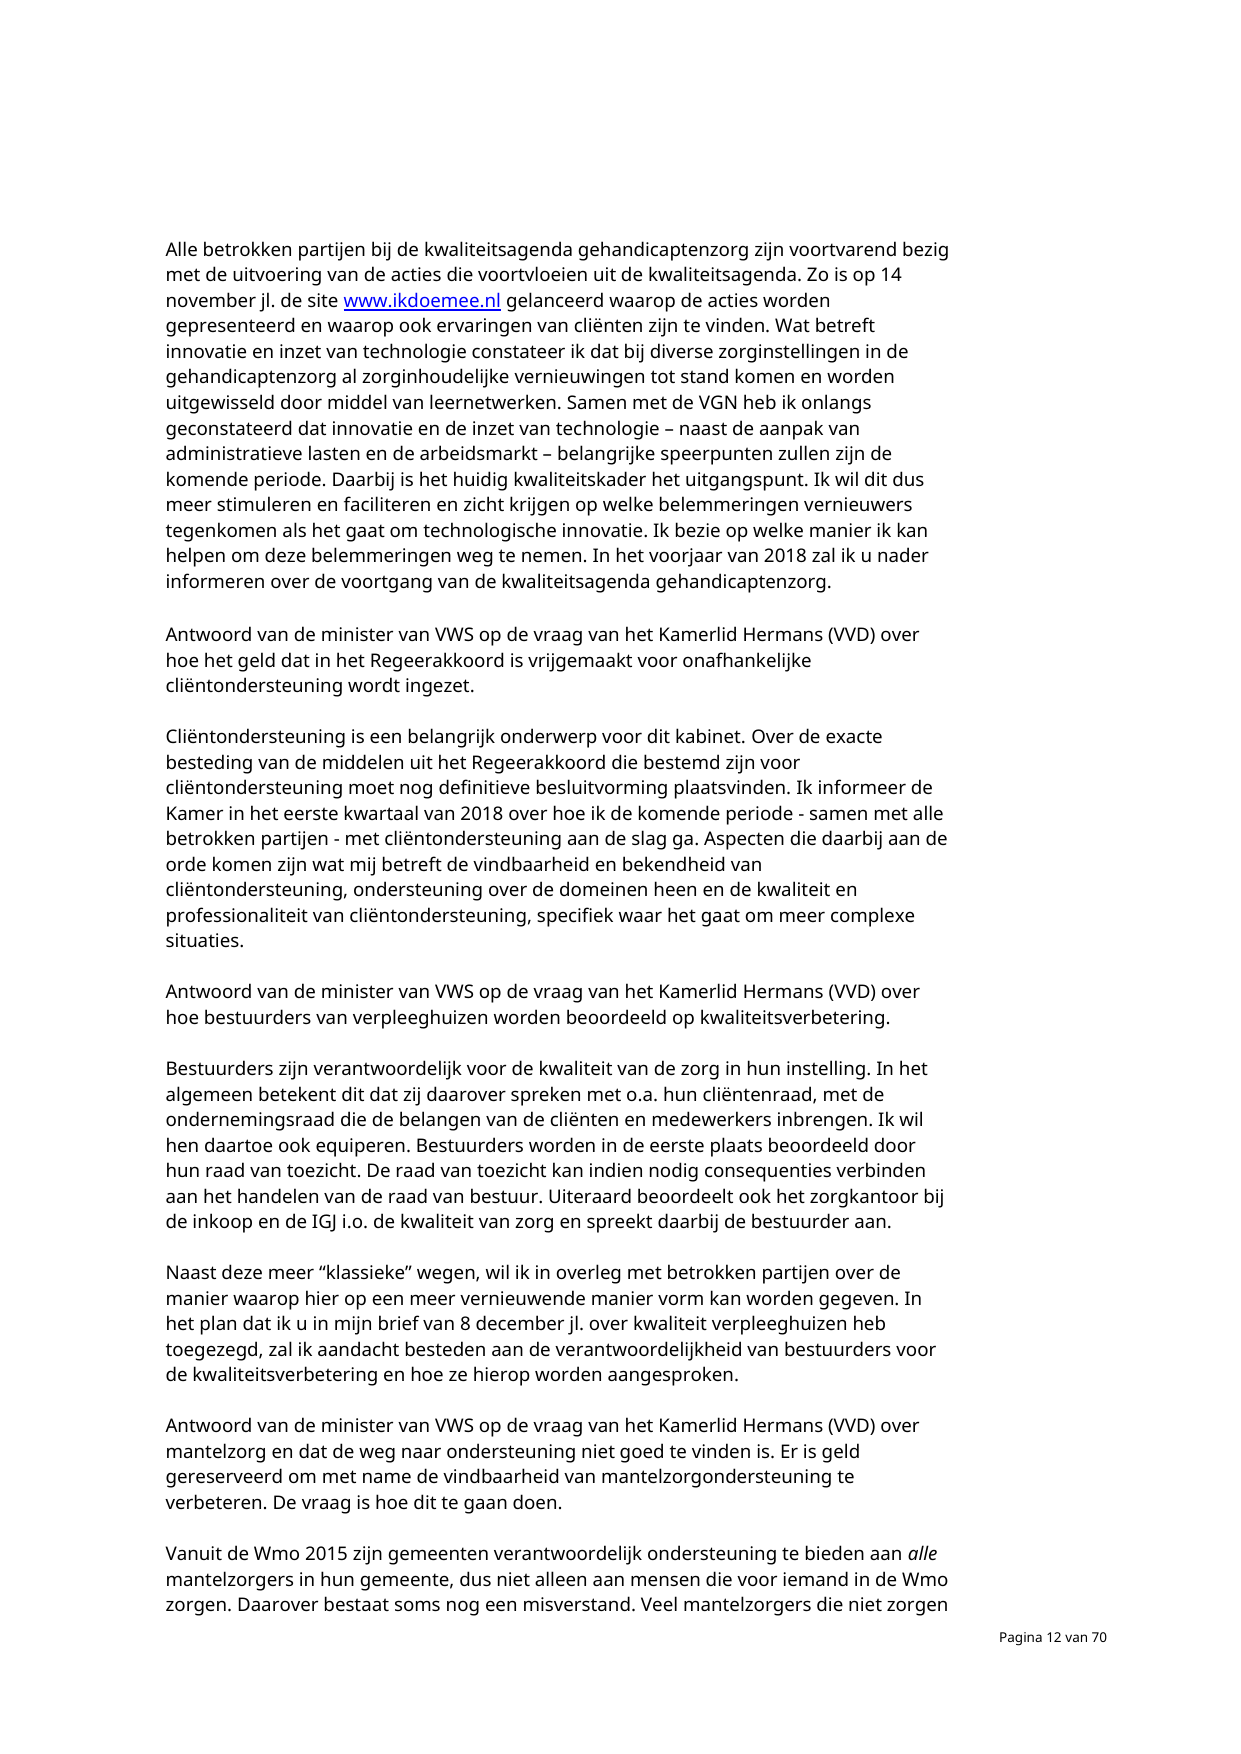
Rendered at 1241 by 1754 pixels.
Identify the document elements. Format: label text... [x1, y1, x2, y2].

text Alle betrokken partijen bij de kwaliteitsagenda gehandicaptenzorg zijn voortvarend bezig met de uitvoering van de acties die voortvloeien uit de kwaliteitsagenda. Zo is op 14 november jl. de site www.ikdoemee.nl gelanceerd waarop de acties worden gepresenteerd en waarop ook ervaringen van cliënten zijn te vinden. Wat betreft innovatie en inzet van technologie constateer ik dat bij diverse zorginstellingen in de gehandicaptenzorg al zorginhoudelijke vernieuwingen tot stand komen en worden uitgewisseld door middel van leernetwerken. Samen met de VGN heb ik onlangs geconstateerd dat innovatie en de inzet van technologie – naast de aanpak van administratieve lasten en de arbeidsmarkt – belangrijke speerpunten zullen zijn de komende periode. Daarbij is het huidig kwaliteitskader het uitgangspunt. Ik wil dit dus meer stimuleren en faciliteren en zicht krijgen op welke belemmeringen vernieuwers tegenkomen als het gaat om technologische innovatie. Ik bezie op welke manier ik kan helpen om deze belemmeringen weg te nemen. In het voorjaar van 2018 zal ik u nader informeren over de voortgang van de kwaliteitsagenda gehandicaptenzorg. [165, 236, 950, 593]
text Antwoord van de minister van VWS op de vraag van het Kamerlid Hermans (VVD) over hoe het geld dat in het Regeerakkoord is vrijgemaakt voor onafhankelijke cliëntondersteuning wordt ingezet. Cliëntondersteuning is een belangrijk onderwerp voor dit kabinet. Over de exacte besteding van de middelen uit het Regeerakkoord die bestemd zijn voor cliëntondersteuning moet nog definitieve besluitvorming plaatsvinden. Ik informeer de Kamer in het eerste kwartaal van 2018 over hoe ik de komende periode - samen met alle betrokken partijen - met cliëntondersteuning aan de slag ga. Aspecten die daarbij aan de orde komen zijn wat mij betreft de vindbaarheid en bekendheid van cliëntondersteuning, ondersteuning over de domeinen heen en de kwaliteit en professionaliteit van cliëntondersteuning, specifiek waar het gaat om meer complexe situaties. [165, 622, 950, 953]
text Antwoord van de minister van VWS op de vraag van het Kamerlid Hermans (VVD) over mantelzorg en dat de weg naar ondersteuning niet goed te vinden is. Er is geld gereserveerd om met name de vindbaarheid van mantelzorgondersteuning te verbeteren. De vraag is hoe dit te gaan doen. [165, 1413, 950, 1515]
text Bestuurders zijn verantwoordelijk voor de kwaliteit van de zorg in hun instelling. In het algemeen betekent dit dat zij daarover spreken met o.a. hun cliëntenraad, met de ondernemingsraad die de belangen van de cliënten en medewerkers inbrengen. Ik wil hen daartoe ook equiperen. Bestuurders worden in de eerste plaats beoordeeld door hun raad van toezicht. De raad van toezicht kan indien nodig consequenties verbinden aan het handelen van de raad van bestuur. Uiteraard beoordeelt ook het zorgkantoor bij de inkoop en de IGJ i.o. de kwaliteit van zorg en spreekt daarbij de bestuurder aan. [165, 1055, 950, 1259]
text Naast deze meer “klassieke” wegen, wil ik in overleg met betrokken partijen over de manier waarop hier op een meer vernieuwende manier vorm kan worden gegeven. In het plan dat ik u in mijn brief van 8 december jl. over kwaliteit verpleeghuizen heb toegezegd, zal ik aandacht besteden aan de verantwoordelijkheid van bestuurders voor de kwaliteitsverbetering en hoe ze hierop worden aangesproken. [165, 1259, 950, 1387]
text Antwoord van de minister van VWS op de vraag van het Kamerlid () over hoe bestuurders van verpleeghuizen worden beoordeeld op kwaliteitsverbetering. [165, 979, 950, 1030]
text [165, 1540, 950, 1617]
